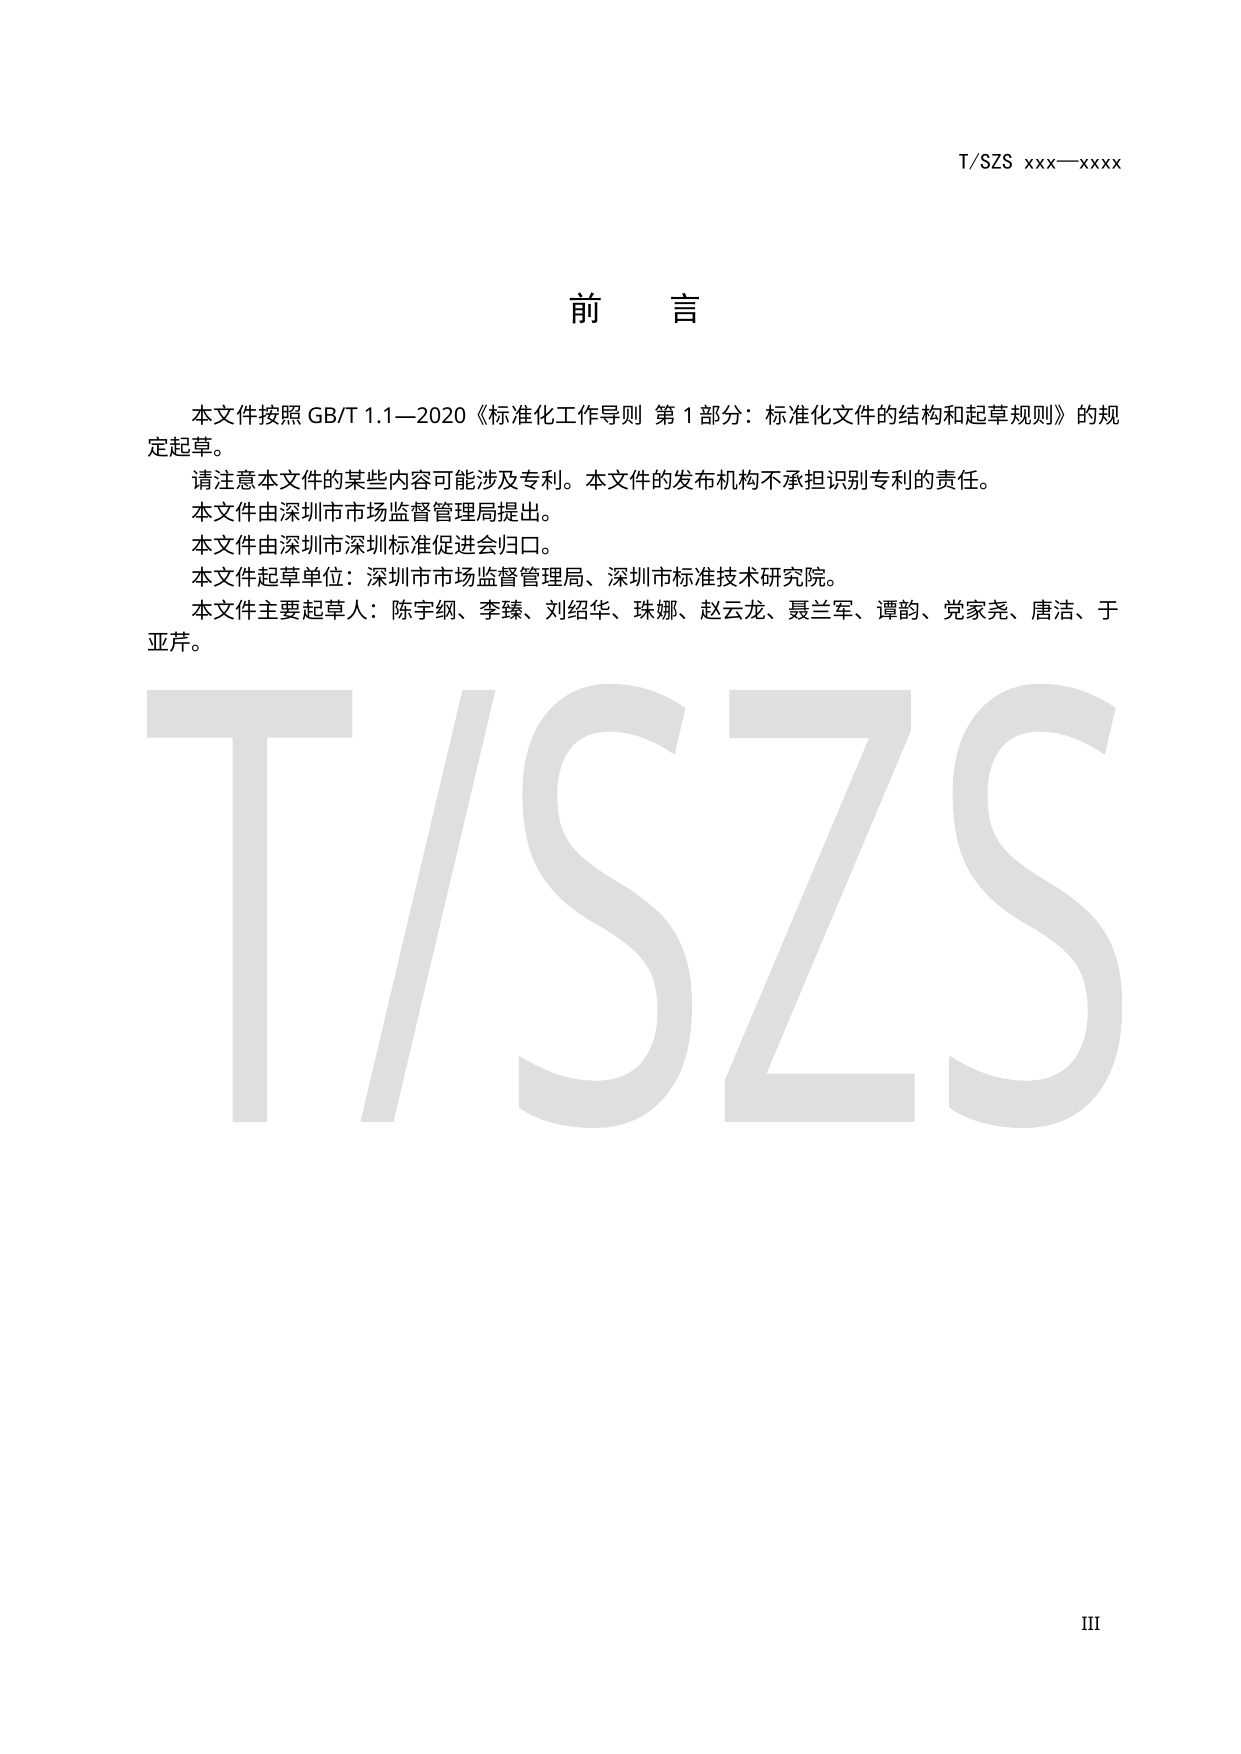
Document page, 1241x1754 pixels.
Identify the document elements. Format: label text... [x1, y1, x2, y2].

text 前 言 [148, 274, 1122, 339]
text 本文件由深圳市深圳标准促进会归口。 [148, 527, 1122, 560]
text 本文件主要起草人：陈宇纲、李臻、刘绍华、珠娜、赵云龙、聂兰军、谭韵、党家尧、唐洁、于亚芹。 [148, 592, 1122, 657]
text 请注意本文件的某些内容可能涉及专利。本文件的发布机构不承担识别专利的责任。 [148, 462, 1122, 495]
text 本文件由深圳市市场监督管理局提出。 [148, 495, 1122, 527]
text 本文件起草单位：深圳市市场监督管理局、深圳市标准技术研究院。 [148, 560, 1122, 592]
text 本文件按照GB/T 1.1—2020《标准化工作导则 第1部分：标准化文件的结构和起草规则》的规定起草。 [148, 397, 1122, 462]
